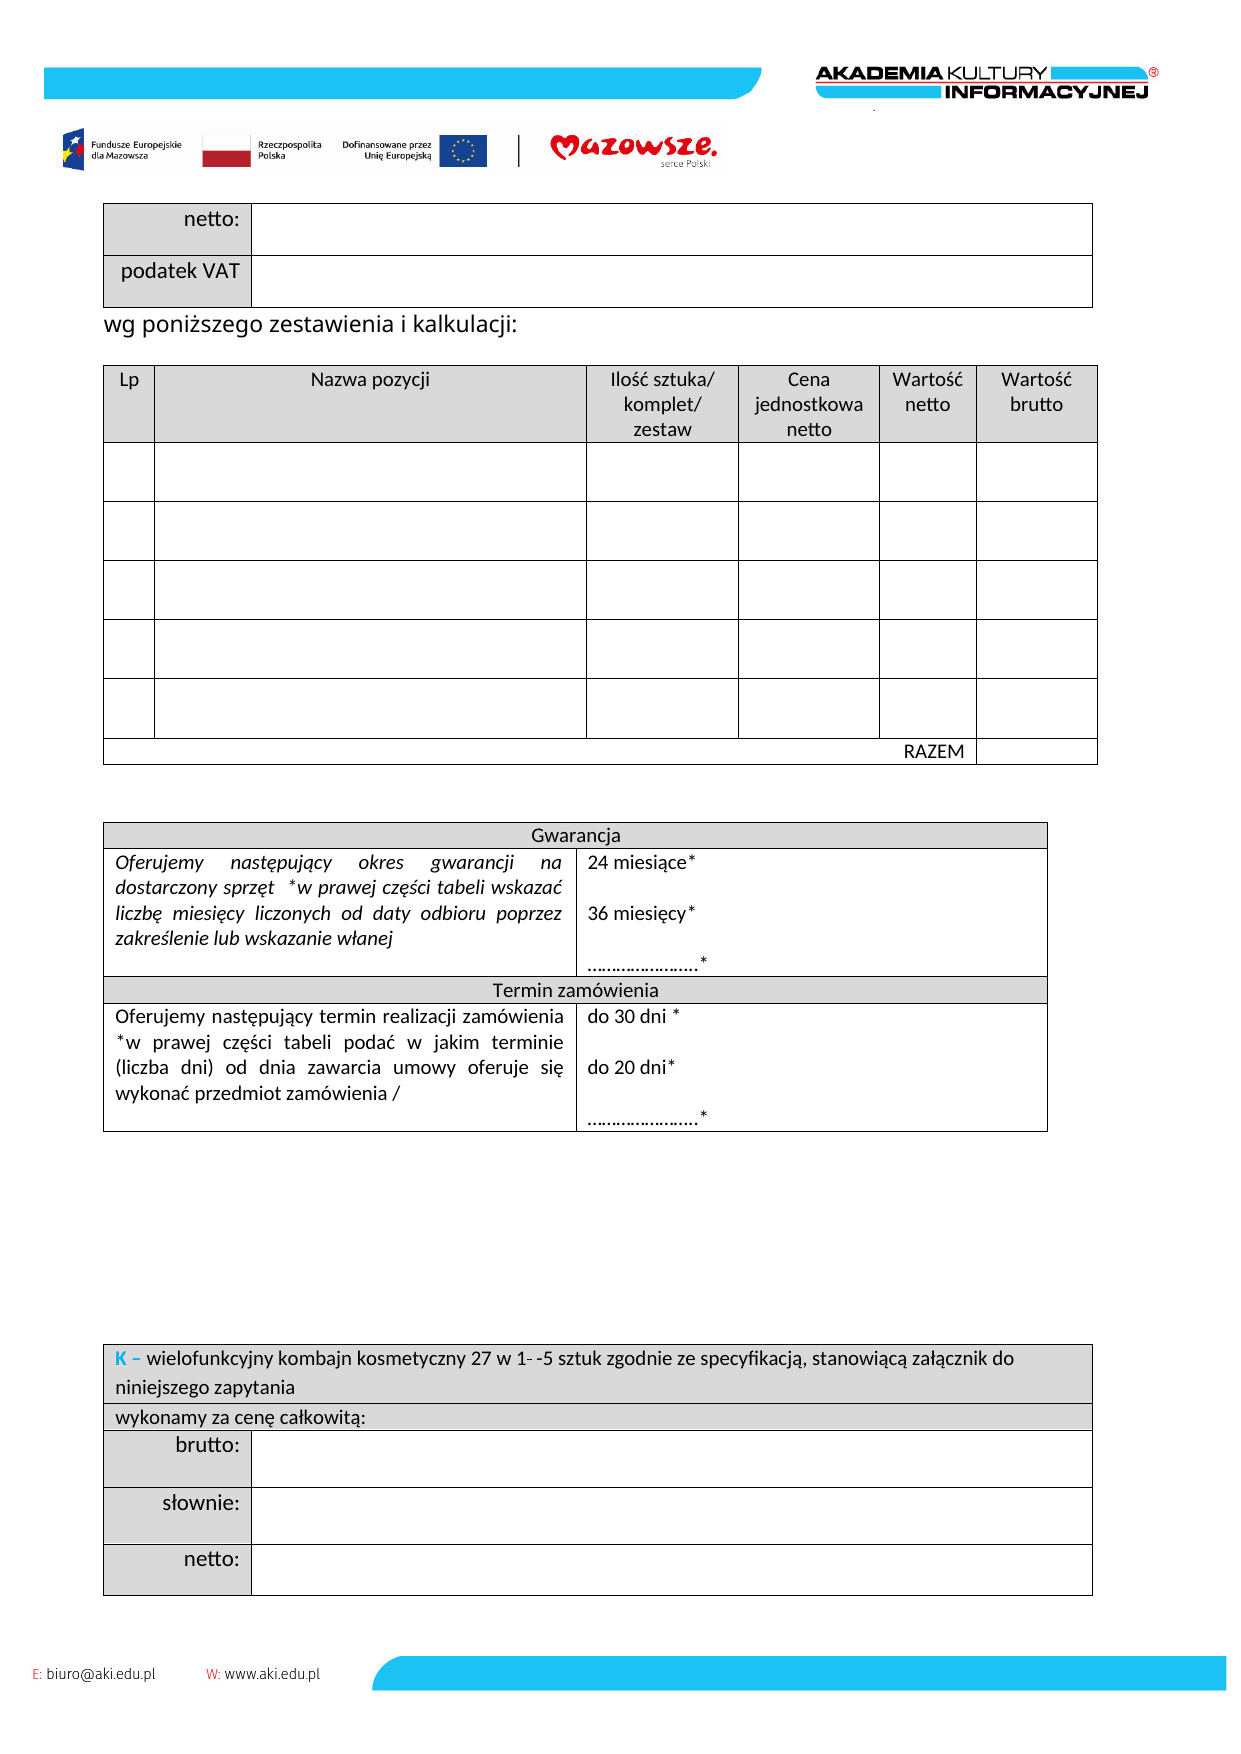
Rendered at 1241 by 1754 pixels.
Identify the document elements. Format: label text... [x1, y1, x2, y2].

table_header K – wielofunkcyjny kombajn kosmetyczny 27 w 1 -5 sztuk zgodnie ze specyfikacją, stanowiącą załącznik do niniejszego zapytania [104, 1345, 1092, 1403]
table_cell [977, 443, 1097, 501]
table_cell [739, 502, 879, 560]
table_cell [587, 443, 738, 501]
table_cell Oferujemy następujący okres gwarancji na dostarczony sprzęt *w prawej części tabeli wskazać liczbę miesięcy liczonych od daty odbioru poprzez zakreślenie lub wskazanie włanej [104, 849, 576, 976]
table_header Ilość sztuka/ komplet/ zestaw [587, 366, 738, 442]
table_cell [739, 620, 879, 678]
table_cell [104, 502, 154, 560]
picture [44, 24, 1193, 175]
table_cell [155, 561, 586, 619]
table_cell do 30 dni * do 20 dni* …………………..* [577, 1004, 1047, 1131]
table_header Cena jednostkowa netto [739, 366, 879, 442]
table_cell [104, 679, 154, 737]
table_cell brutto: [104, 1431, 251, 1487]
table_cell [977, 620, 1097, 678]
table_cell [252, 204, 1092, 255]
picture [1, 1635, 1227, 1739]
table_cell [880, 502, 976, 560]
table_cell RAZEM [104, 739, 976, 764]
table_cell netto: [104, 1545, 251, 1595]
table_cell [880, 561, 976, 619]
table_cell [252, 1545, 1092, 1595]
table_cell [880, 679, 976, 737]
table_header Nazwa pozycji [155, 366, 586, 442]
table_cell Oferujemy następujący termin realizacji zamówienia *w prawej części tabeli podać w jakim terminie (liczba dni) od dnia zawarcia umowy oferuje się wykonać przedmiot zamówienia / [104, 1004, 576, 1131]
table_cell [977, 561, 1097, 619]
table_cell [739, 443, 879, 501]
table_header Wartość brutto [977, 366, 1097, 442]
table_cell [880, 620, 976, 678]
table_cell [104, 443, 154, 501]
table_cell [739, 561, 879, 619]
table_header Lp [104, 366, 154, 442]
table_cell [587, 561, 738, 619]
table_cell podatek VAT [104, 256, 251, 307]
table_cell [252, 1431, 1092, 1487]
table_cell netto: [104, 204, 251, 255]
text wg poniższego zestawienia i kalkulacji: [103, 308, 1122, 339]
table_cell [104, 561, 154, 619]
table_cell [977, 679, 1097, 737]
table_header Gwarancja [104, 823, 1047, 848]
table_cell [977, 502, 1097, 560]
table_cell [155, 502, 586, 560]
table_cell Termin zamówienia [104, 977, 1047, 1003]
table_cell wykonamy za cenę całkowitą: [104, 1404, 1092, 1429]
table_cell [587, 620, 738, 678]
table_cell słownie: [104, 1488, 251, 1543]
table_header Wartość netto [880, 366, 976, 442]
table_cell [587, 502, 738, 560]
table_cell [155, 679, 586, 737]
table_cell [587, 679, 738, 737]
table_cell [977, 739, 1097, 764]
table_cell 24 miesiące* 36 miesięcy* …………………..* [577, 849, 1047, 976]
table_cell [252, 1488, 1092, 1543]
table_cell [104, 620, 154, 678]
table_cell [155, 443, 586, 501]
table_cell [880, 443, 976, 501]
table_cell [252, 256, 1092, 307]
table_cell [155, 620, 586, 678]
table_cell [739, 679, 879, 737]
